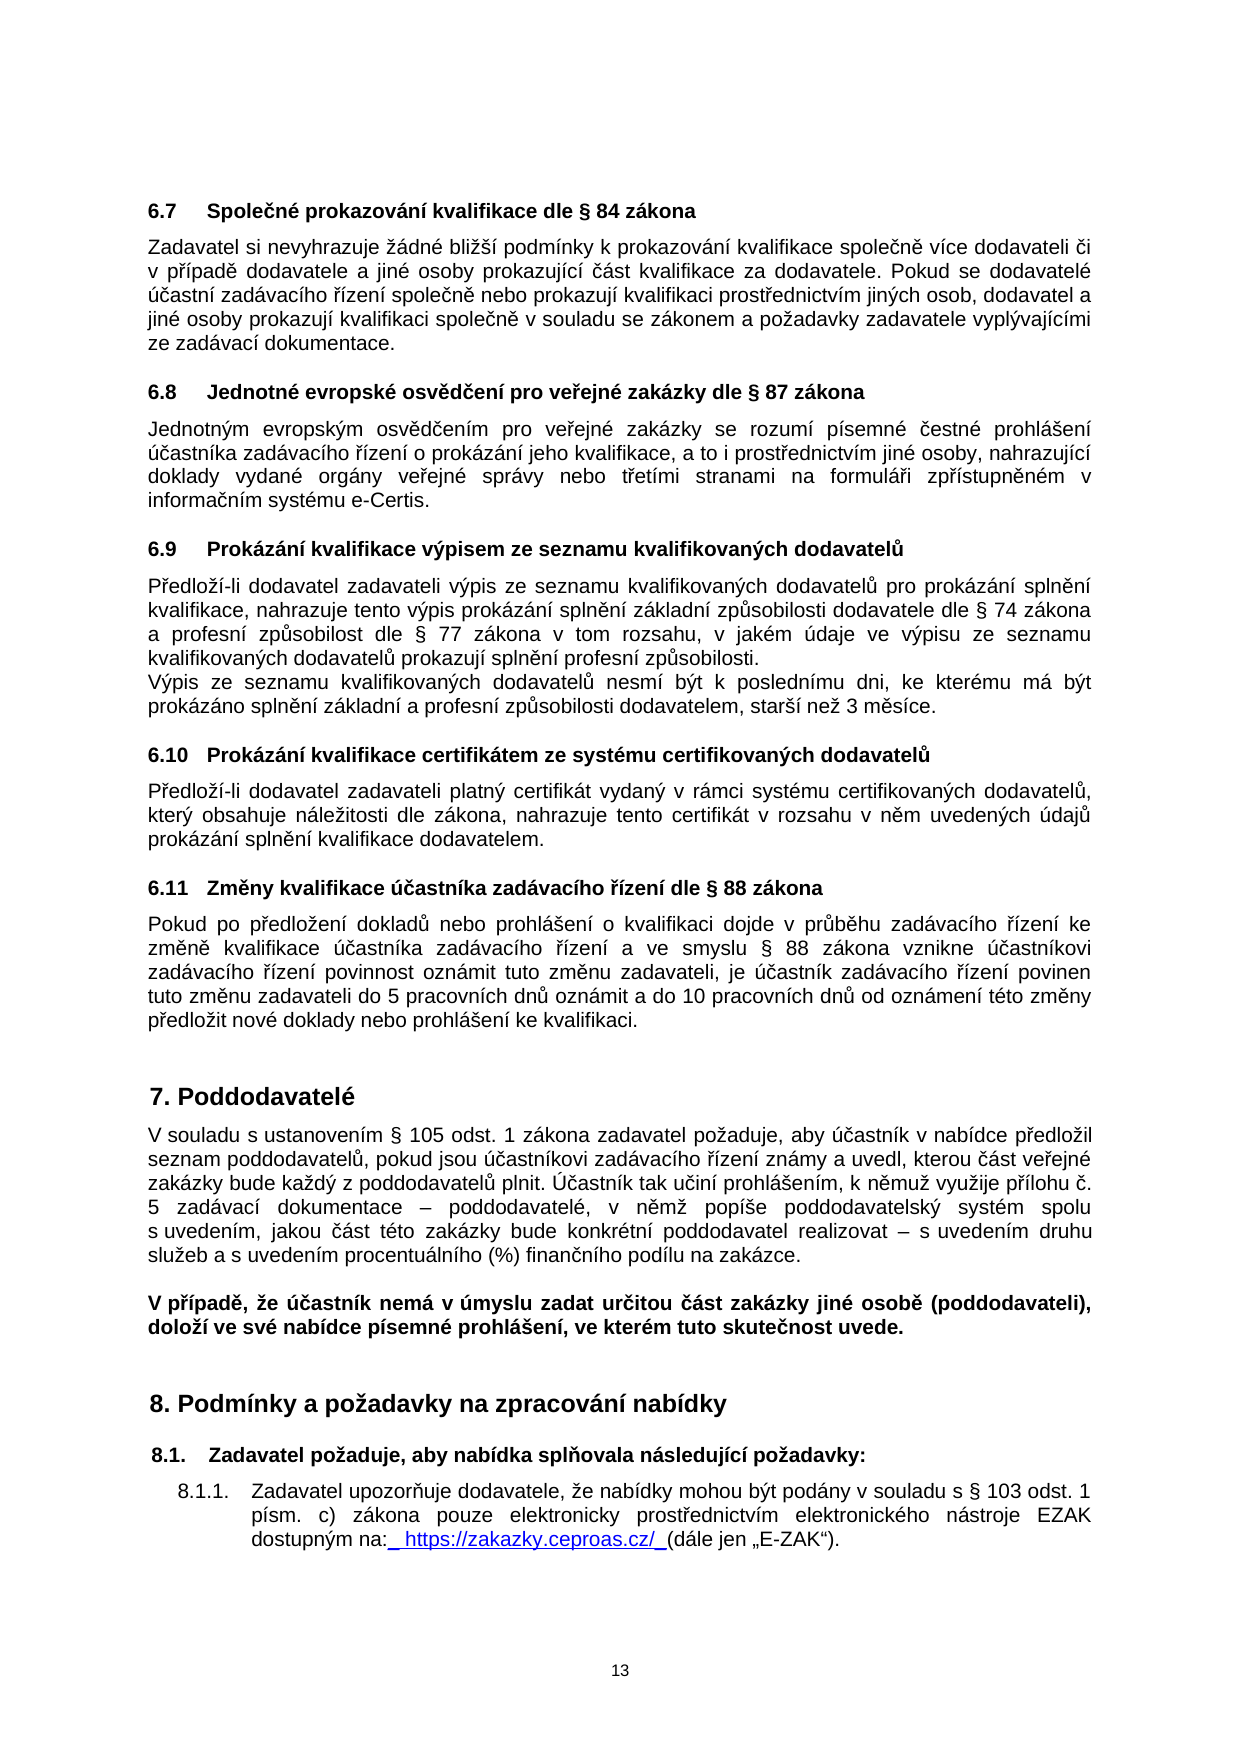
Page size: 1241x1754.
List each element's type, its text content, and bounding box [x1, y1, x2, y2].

subtitle Podmínky a požadavky na zpracování nabídky [149, 1389, 1093, 1418]
text Předloží-li dodavatel zadavateli výpis ze seznamu kvalifikovaných dodavatelů pro prokázání splnění kvalifikace, nahrazuje tento výpis prokázání splnění základní způsobilosti dodavatele dle § 74 zákona a profesní způsobilost dle § 77 zákona v tom rozsahu, v jakém údaje ve výpisu ze seznamu kvalifikovaných dodavatelů prokazují splnění profesní způsobilosti. [148, 574, 1093, 669]
subtitle Zadavatel požaduje, aby nabídka splňovala následující požadavky: [151, 1443, 1093, 1467]
list 6.11 Změny kvalifikace účastníka zadávacího řízení dle § 88 zákona [148, 876, 1093, 900]
list Zadavatel upozorňuje dodavatele, že nabídky mohou být podány v souladu s § 103 odst. 1 písm. c) zákona pouze elektronicky prostřednictvím elektronického nástroje EZAK dostupným na:_ https://zakazky.ceproas.cz/_(dále jen „E-ZAK“). [177, 1479, 1093, 1551]
list Jednotným evropským osvědčením pro veřejné zakázky se rozumí písemné čestné prohlášení účastníka zadávacího řízení o prokázání jeho kvalifikace, a to i prostřednictvím jiné osoby, nahrazující doklady vydané orgány veřejné správy nebo třetími stranami na formuláři zpřístupněném v informačním systému e-Certis. [148, 416, 1093, 512]
text V souladu s ustanovením § 105 odst. 1 zákona zadavatel požaduje, aby účastník v nabídce předložil seznam poddodavatelů, pokud jsou účastníkovi zadávacího řízení známy a uvedl, kterou část veřejné zakázky bude každý z poddodavatelů plnit. Účastník tak učiní prohlášením, k němuž využije přílohu č. 5 zadávací dokumentace – poddodavatelé, v němž popíše poddodavatelský systém spolu s uvedením, jakou část této zakázky bude konkrétní poddodavatel realizovat – s uvedením druhu služeb a s uvedením procentuálního (%) finančního podílu na zakázce. [148, 1123, 1093, 1267]
list 6.10 Prokázání kvalifikace certifikátem ze systému certifikovaných dodavatelů [148, 742, 1093, 766]
list 6.9 Prokázání kvalifikace výpisem ze seznamu kvalifikovaných dodavatelů [148, 537, 1093, 561]
list 6.8 Jednotné evropské osvědčení pro veřejné zakázky dle § 87 zákona [148, 380, 1093, 404]
text Výpis ze seznamu kvalifikovaných dodavatelů nesmí být k poslednímu dni, ke kterému má být prokázáno splnění základní a profesní způsobilosti dodavatelem, starší než 3 měsíce. [148, 669, 1093, 717]
text Předloží-li dodavatel zadavateli platný certifikát vydaný v rámci systému certifikovaných dodavatelů, který obsahuje náležitosti dle zákona, nahrazuje tento certifikát v rozsahu v něm uvedených údajů prokázání splnění kvalifikace dodavatelem. [148, 779, 1093, 851]
list 6.7 Společné prokazování kvalifikace dle § 84 zákona [148, 199, 1093, 223]
text Pokud po předložení dokladů nebo prohlášení o kvalifikaci dojde v průběhu zadávacího řízení ke změně kvalifikace účastníka zadávacího řízení a ve smyslu § 88 zákona vznikne účastníkovi zadávacího řízení povinnost oznámit tuto změnu zadavateli, je účastník zadávacího řízení povinen tuto změnu zadavateli do 5 pracovních dnů oznámit a do 10 pracovních dnů od oznámení této změny předložit nové doklady nebo prohlášení ke kvalifikaci. [148, 912, 1093, 1032]
list Zadavatel si nevyhrazuje žádné bližší podmínky k prokazování kvalifikace společně více dodavateli či v případě dodavatele a jiné osoby prokazující část kvalifikace za dodavatele. Pokud se dodavatelé účastní zadávacího řízení společně nebo prokazují kvalifikaci prostřednictvím jiných osob, dodavatel a jiné osoby prokazují kvalifikaci společně v souladu se zákonem a požadavky zadavatele vyplývajícími ze zadávací dokumentace. [148, 235, 1093, 355]
text V případě, že účastník nemá v úmyslu zadat určitou část zakázky jiné osobě (poddodavateli), doloží ve své nabídce písemné prohlášení, ve kterém tuto skutečnost uvede. [148, 1291, 1093, 1339]
subtitle Poddodavatelé [149, 1082, 1093, 1111]
